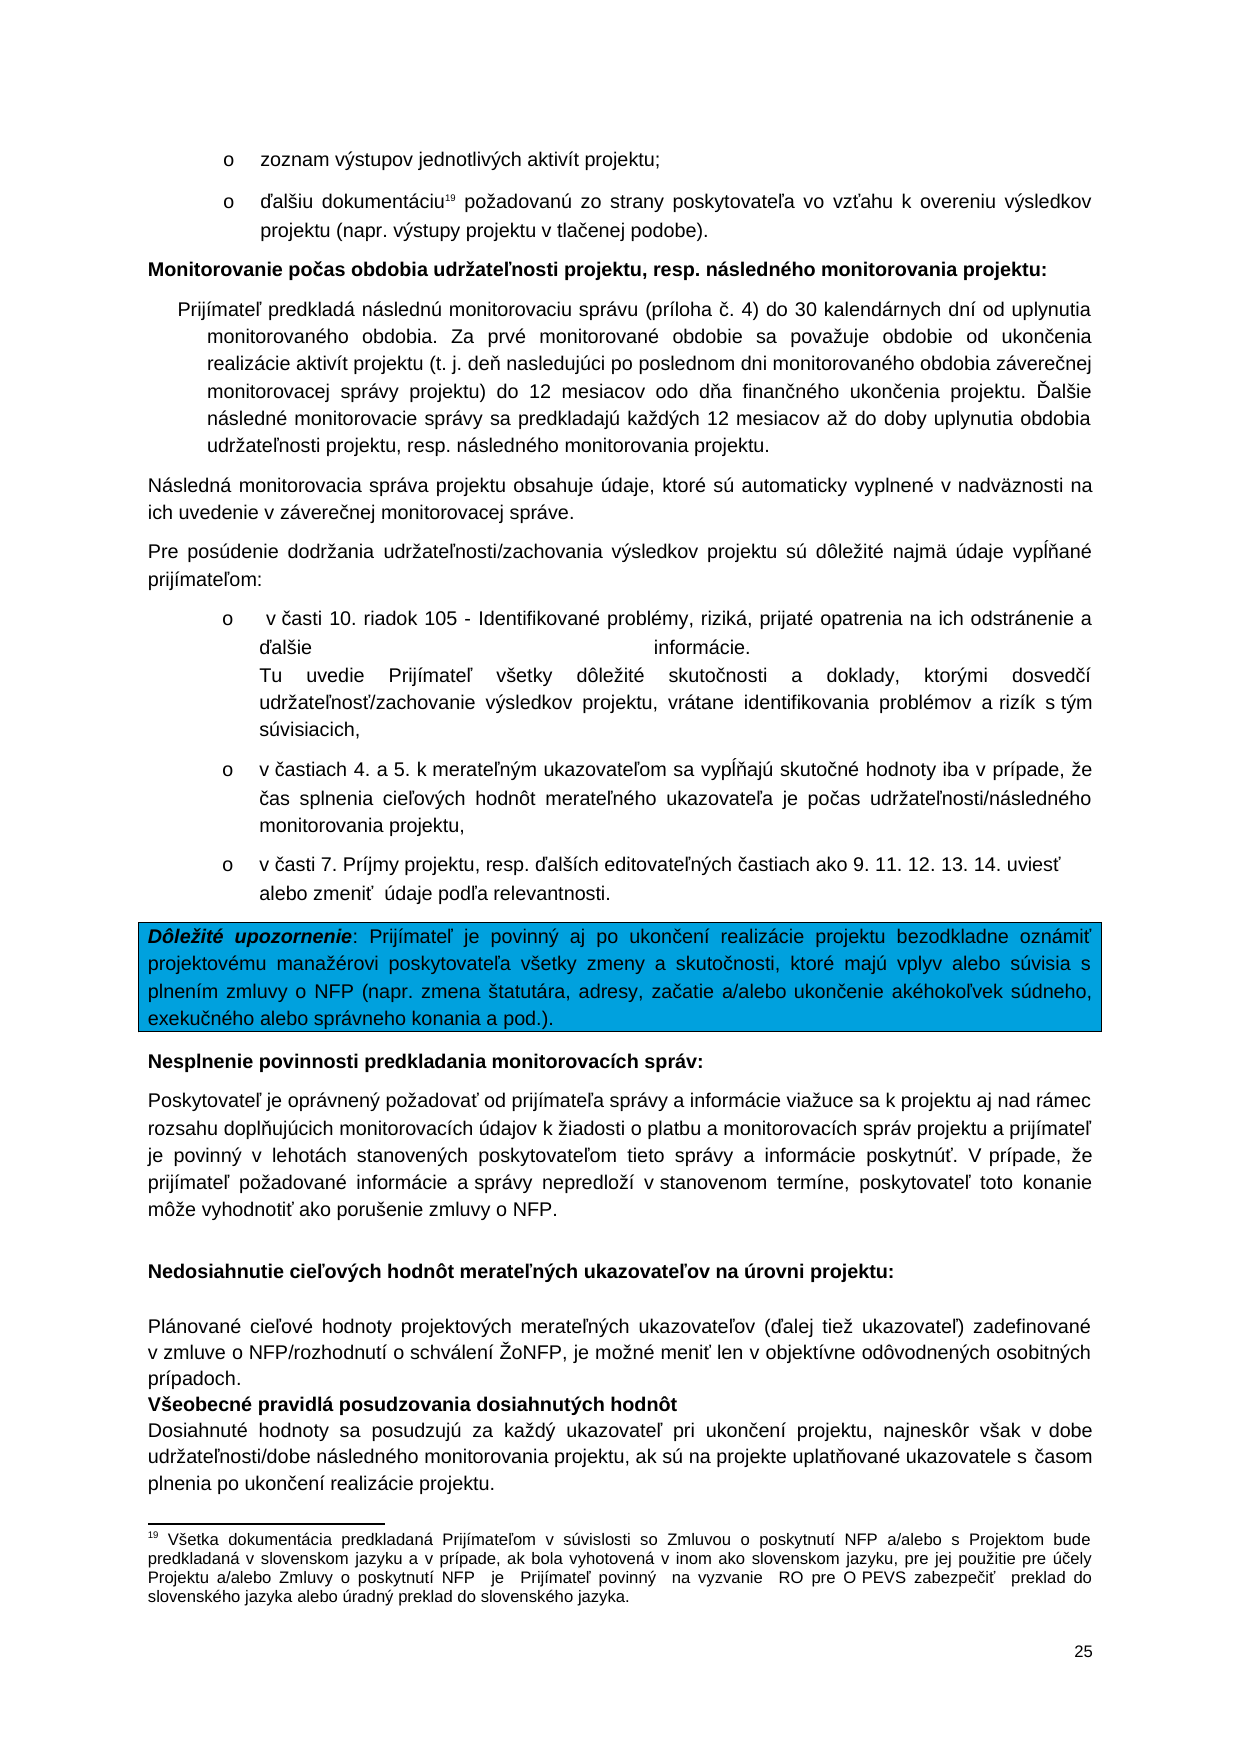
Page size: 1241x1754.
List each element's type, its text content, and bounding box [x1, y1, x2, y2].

text Pre posúdenie dodržania udržateľnosti/zachovania výsledkov projektu sú dôležité najmä údaje vypĺňané prijímateľom: [148, 540, 1092, 590]
list v časti 7. Príjmy projektu, resp. ďalších editovateľných častiach ako 9. 11. 12. 13. 14. uviesť alebo zmeniť údaje podľa relevantnosti. [222, 853, 1092, 905]
list zoznam výstupov jednotlivých aktivít projektu; [223, 148, 1092, 172]
text Prijímateľ predkladá následnú monitorovaciu správu (príloha č. 4) do 30 kalendárnych dní od uplynutia monitorovaného obdobia. Za prvé monitorované obdobie sa považuje obdobie od ukončenia realizácie aktivít projektu (t. j. deň nasledujúci po poslednom dni monitorovaného obdobia záverečnej monitorovacej správy projektu) do 12 mesiacov odo dňa finančného ukončenia projektu. Ďalšie následné monitorovacie správy sa predkladajú každých 12 mesiacov až do doby uplynutia obdobia udržateľnosti projektu, resp. následného monitorovania projektu. [177, 298, 1092, 457]
list v častiach 4. a 5. k merateľným ukazovateľom sa vypĺňajú skutočné hodnoty iba v prípade, že čas splnenia cieľových hodnôt merateľného ukazovateľa je počas udržateľnosti/následného monitorovania projektu, [222, 757, 1092, 836]
text Poskytovateľ je oprávnený požadovať od prijímateľa správy a informácie viažuce sa k projektu aj nad rámec rozsahu doplňujúcich monitorovacích údajov k žiadosti o platbu a monitorovacích správ projektu a prijímateľ je povinný v lehotách stanovených poskytovateľom tieto správy a informácie poskytnúť. V prípade, že prijímateľ požadované informácie a správy nepredloží v stanovenom termíne, poskytovateľ toto konanie môže vyhodnotiť ako porušenie zmluvy o NFP. [148, 1089, 1092, 1221]
list v časti 10. riadok 105 - Identifikované problémy, riziká, prijaté opatrenia na ich odstránenie a ďalšie informácie. Tu uvedie Prijímateľ všetky dôležité skutočnosti a doklady, ktorými dosvedčí udržateľnosť/zachovanie výsledkov projektu, vrátane identifikovania problémov a rizík s tým súvisiacich, [222, 607, 1092, 741]
text Nedosiahnutie cieľových hodnôt merateľných ukazovateľov na úrovni projektu: [148, 1260, 1092, 1283]
text Nesplnenie povinnosti predkladania monitorovacích správ: [148, 1049, 1092, 1072]
text Všeobecné pravidlá posudzovania dosiahnutých hodnôt [148, 1393, 1092, 1416]
text Dôležité upozornenie: Prijímateľ je povinný aj po ukončení realizácie projektu bezodkladne oznámiť projektovému manažérovi poskytovateľa všetky zmeny a skutočnosti, ktoré majú vplyv alebo súvisia s plnením zmluvy o NFP (napr. zmena štatutára, adresy, začatie a/alebo ukončenie akéhokoľvek súdneho, exekučného alebo správneho konania a pod.). [139, 923, 1101, 1031]
text Monitorovanie počas obdobia udržateľnosti projektu, resp. následného monitorovania projektu: [148, 258, 1092, 281]
text Následná monitorovacia správa projektu obsahuje údaje, ktoré sú automaticky vyplnené v nadväznosti na ich uvedenie v záverečnej monitorovacej správe. [148, 473, 1092, 523]
text Plánované cieľové hodnoty projektových merateľných ukazovateľov (ďalej tiež ukazovateľ) zadefinované v zmluve o NFP/rozhodnutí o schválení ŽoNFP, je možné meniť len v objektívne odôvodnených osobitných prípadoch. [148, 1283, 1092, 1390]
list ďalšiu dokumentáciu požadovanú zo strany poskytovateľa vo vzťahu k overeniu výsledkov projektu (napr. výstupy projektu v tlačenej podobe). [223, 189, 1092, 241]
text Dosiahnuté hodnoty sa posudzujú za každý ukazovateľ pri ukončení projektu, najneskôr však v dobe udržateľnosti/dobe následného monitorovania projektu, ak sú na projekte uplatňované ukazovatele s časom plnenia po ukončení realizácie projektu. [148, 1419, 1092, 1494]
